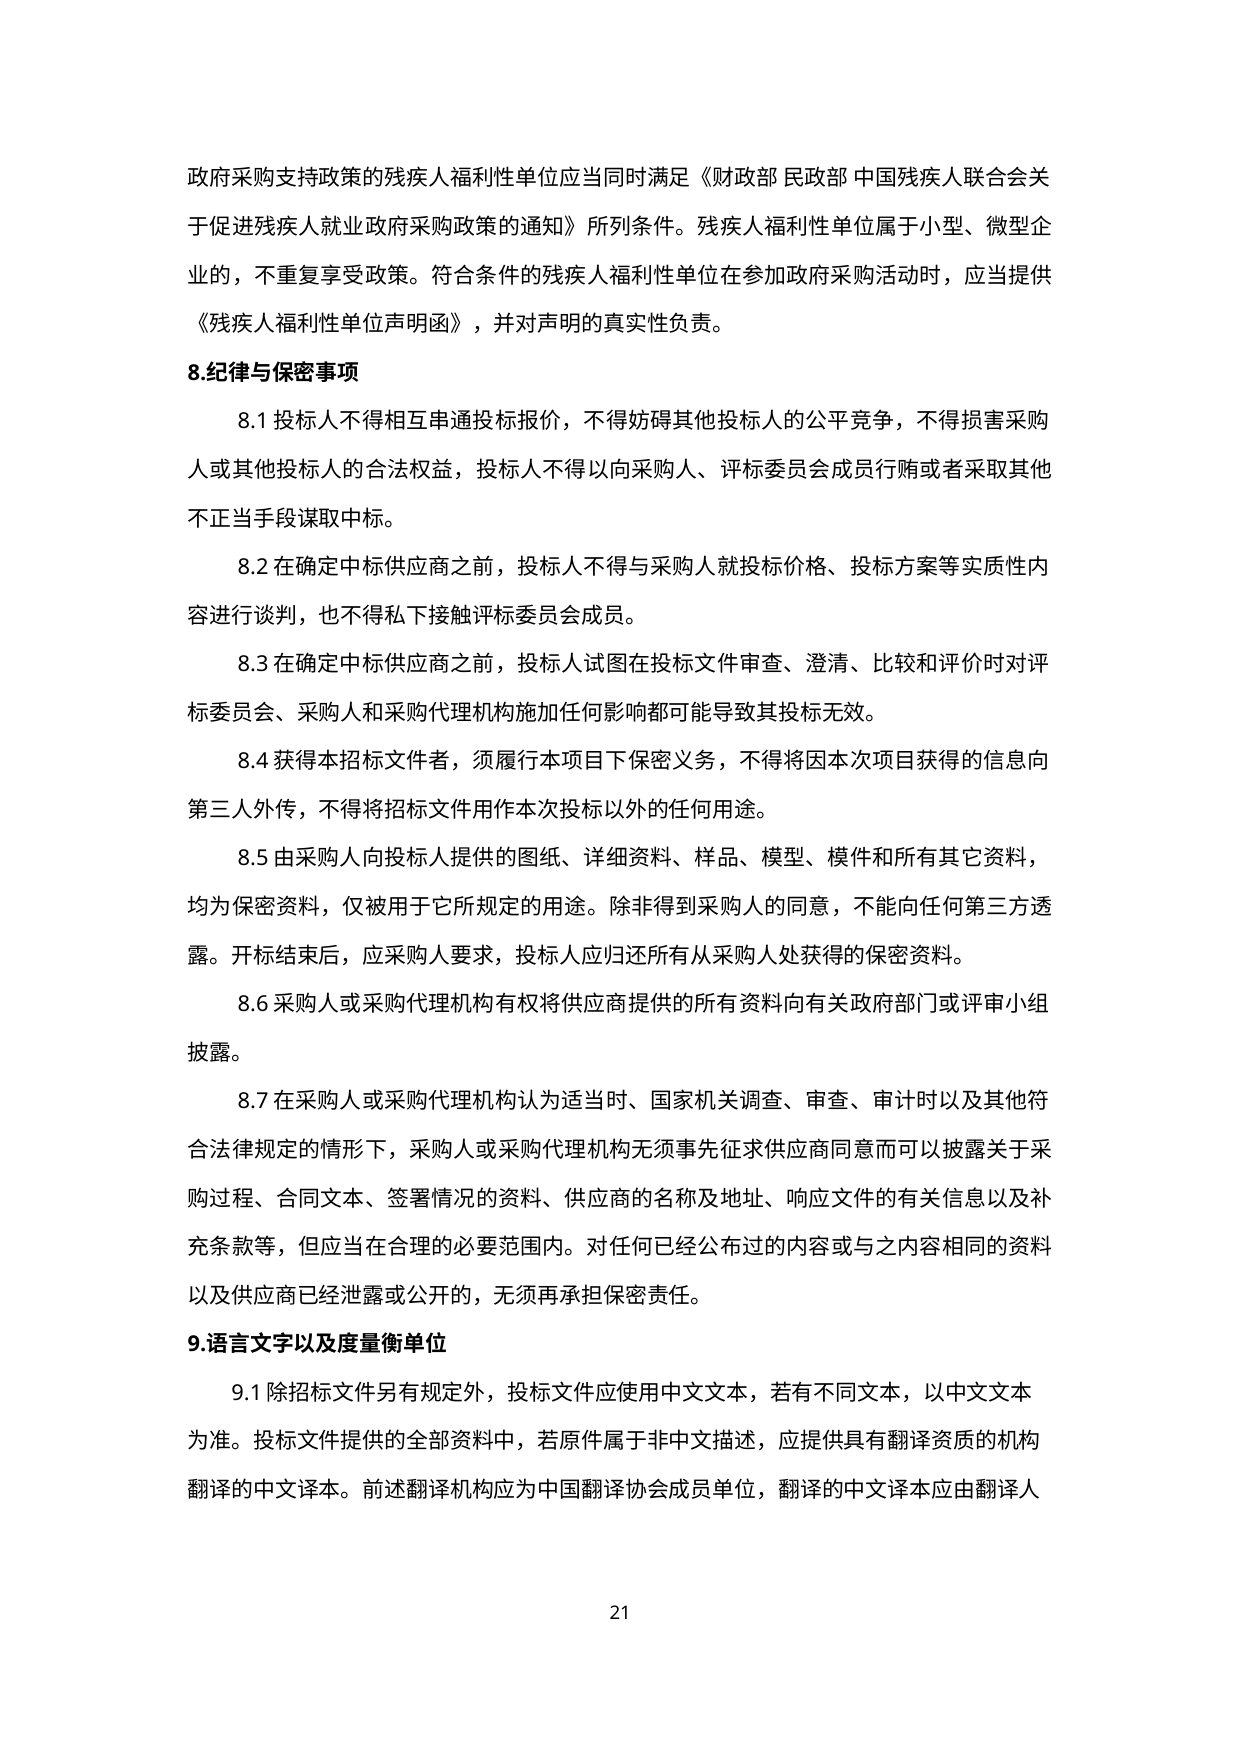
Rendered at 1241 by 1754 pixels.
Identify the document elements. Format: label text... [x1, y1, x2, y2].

text 8.1投标人不得相互串通投标报价，不得妨碍其他投标人的公平竞争，不得损害采购人或其他投标人的合法权益，投标人不得以向采购人、评标委员会成员行贿或者采取其他不正当手段谋取中标。 [187, 403, 1053, 533]
text 8.纪律与保密事项 [187, 354, 1053, 387]
text 8.2在确定中标供应商之前，投标人不得与采购人就投标价格、投标方案等实质性内容进行谈判，也不得私下接触评标委员会成员。 [187, 548, 1053, 630]
text 8.6采购人或采购代理机构有权将供应商提供的所有资料向有关政府部门或评审小组披露。 [187, 986, 1053, 1067]
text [187, 1374, 1053, 1504]
text 8.4获得本招标文件者，须履行本项目下保密义务，不得将因本次项目获得的信息向第三人外传，不得将招标文件用作本次投标以外的任何用途。 [187, 743, 1053, 824]
text 8.3在确定中标供应商之前，投标人试图在投标文件审查、澄清、比较和评价时对评标委员会、采购人和采购代理机构施加任何影响都可能导致其投标无效。 [187, 646, 1053, 727]
text 8.5由采购人向投标人提供的图纸、详细资料、样品、模型、模件和所有其它资料，均为保密资料，仅被用于它所规定的用途。除非得到采购人的同意，不能向任何第三方透露。开标结束后，应采购人要求，投标人应归还所有从采购人处获得的保密资料。 [187, 840, 1053, 970]
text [187, 160, 1053, 338]
text 8.7在采购人或采购代理机构认为适当时、国家机关调查、审查、审计时以及其他符合法律规定的情形下，采购人或采购代理机构无须事先征求供应商同意而可以披露关于采购过程、合同文本、签署情况的资料、供应商的名称及地址、响应文件的有关信息以及补充条款等，但应当在合理的必要范围内。对任何已经公布过的内容或与之内容相同的资料，以及供应商已经泄露或公开的，无须再承担保密责任。 [187, 1083, 1053, 1310]
text 9.语言文字以及度量衡单位 [187, 1326, 1053, 1358]
